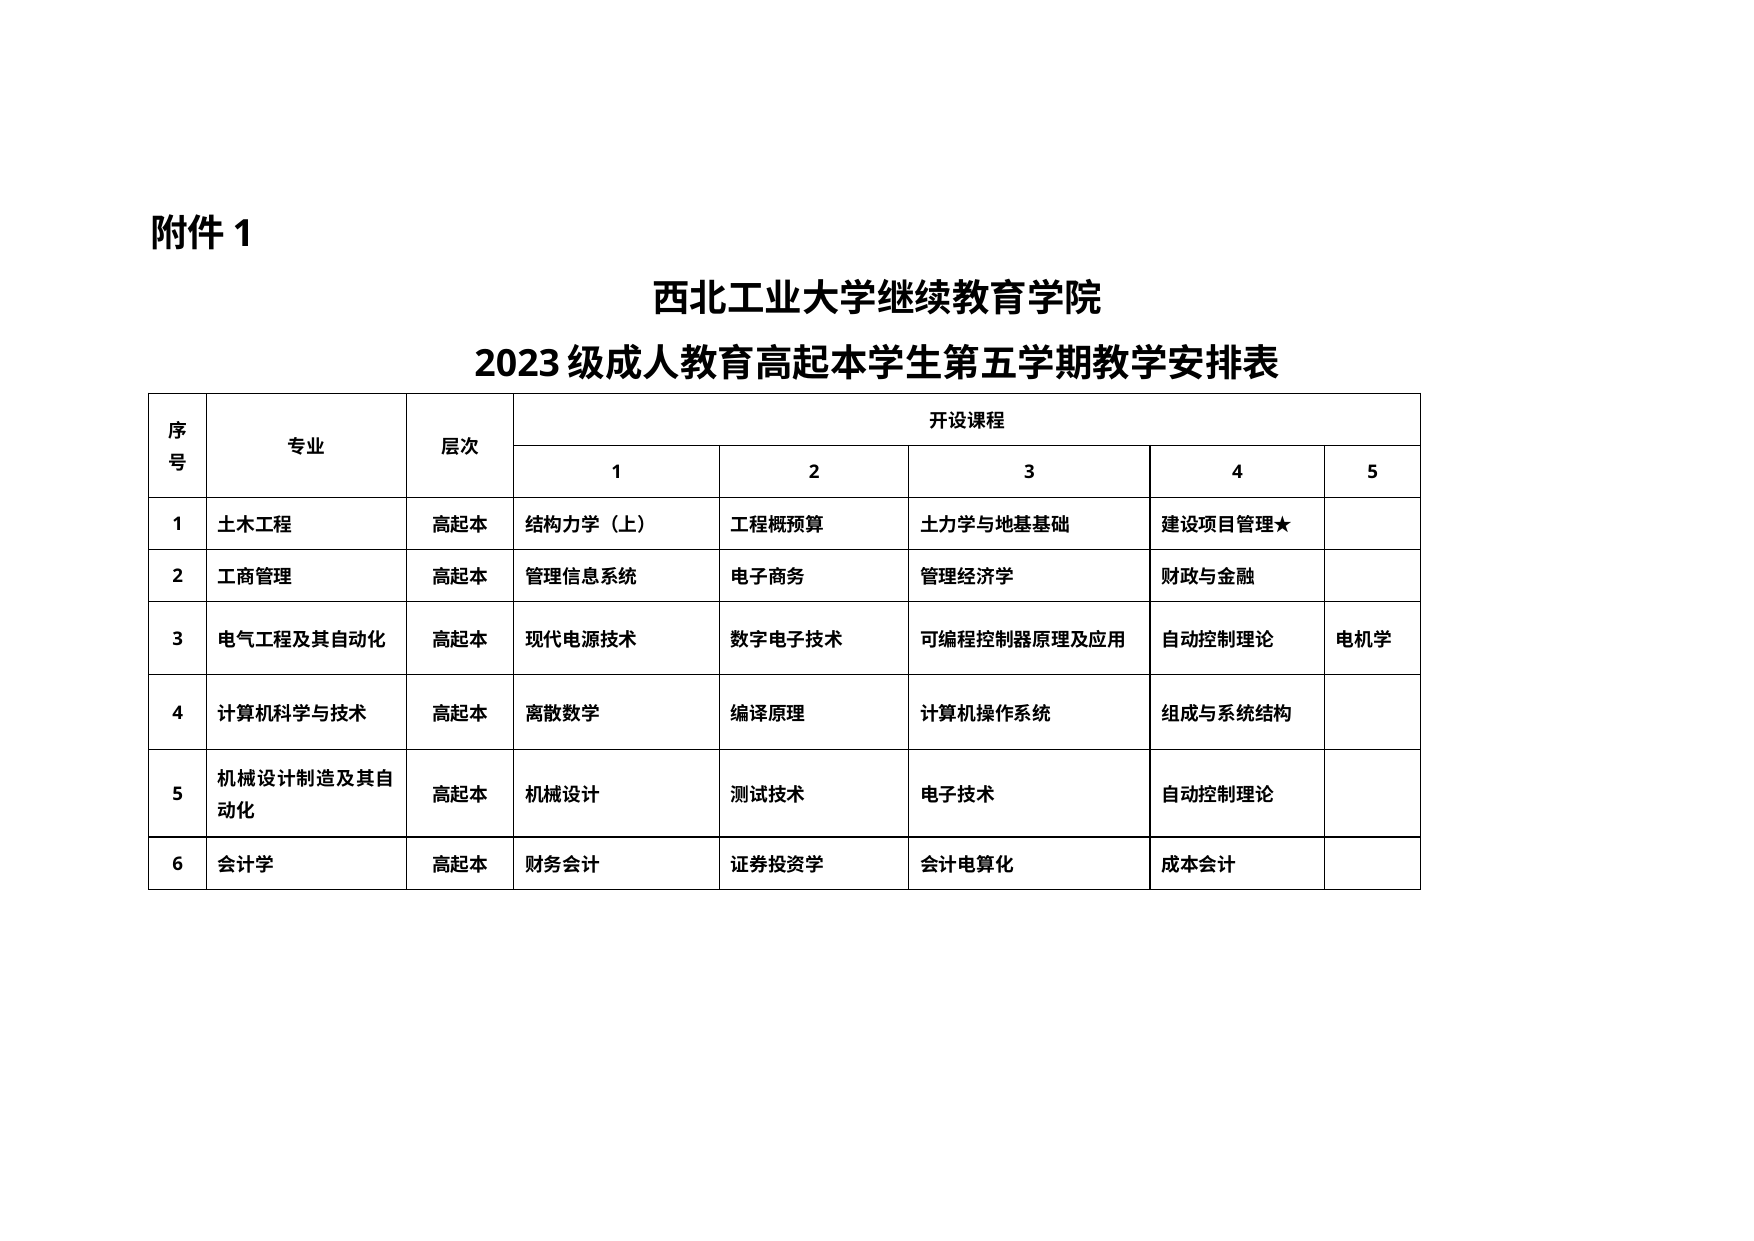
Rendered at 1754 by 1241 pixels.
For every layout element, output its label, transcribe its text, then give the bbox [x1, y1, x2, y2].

table_cell 机械设计制造及其自动化 [207, 750, 406, 836]
table_cell 高起本 [407, 498, 513, 549]
table_cell 自动控制理论 [1151, 602, 1324, 674]
table_cell 2 [720, 446, 908, 497]
table_cell 离散数学 [514, 675, 719, 749]
table_cell 财政与金融 [1151, 550, 1324, 601]
table_cell 会计电算化 [909, 838, 1149, 888]
table_cell [1325, 750, 1420, 836]
table_cell 管理信息系统 [514, 550, 719, 601]
table_cell 土力学与地基基础 [909, 498, 1149, 549]
table_cell 成本会计 [1151, 838, 1324, 888]
table_cell 高起本 [407, 838, 513, 888]
table_header 专业 [207, 394, 406, 497]
table_header 序号 [149, 394, 206, 497]
table_cell 数字电子技术 [720, 602, 908, 674]
table_cell 会计学 [207, 838, 406, 888]
table_cell 6 [149, 838, 206, 888]
table_header 开设课程 [514, 394, 1420, 445]
table_cell 计算机科学与技术 [207, 675, 406, 749]
table_cell 电子技术 [909, 750, 1149, 836]
table_cell 4 [1151, 446, 1324, 497]
table_cell 电气工程及其自动化 [207, 602, 406, 674]
table_cell 建设项目管理★ [1151, 498, 1324, 549]
table_cell 现代电源技术 [514, 602, 719, 674]
table_cell 工商管理 [207, 550, 406, 601]
table_cell 1 [149, 498, 206, 549]
table_cell [1325, 838, 1420, 888]
table_cell 电机学 [1325, 602, 1420, 674]
table_cell 结构力学（上） [514, 498, 719, 549]
table_cell 土木工程 [207, 498, 406, 549]
table_cell [1325, 498, 1420, 549]
table_cell 测试技术 [720, 750, 908, 836]
table_cell 高起本 [407, 550, 513, 601]
table_cell 可编程控制器原理及应用 [909, 602, 1149, 674]
text 西北工业大学继续教育学院 [150, 263, 1604, 328]
table_cell 高起本 [407, 602, 513, 674]
table_cell 高起本 [407, 750, 513, 836]
table_cell 组成与系统结构 [1151, 675, 1324, 749]
table_cell 计算机操作系统 [909, 675, 1149, 749]
table_header 层次 [407, 394, 513, 497]
table_cell 1 [514, 446, 719, 497]
table_cell 电子商务 [720, 550, 908, 601]
table_cell [1325, 675, 1420, 749]
table_cell [1325, 550, 1420, 601]
table_cell 机械设计 [514, 750, 719, 836]
table_cell 3 [909, 446, 1149, 497]
table_cell 工程概预算 [720, 498, 908, 549]
table_cell 自动控制理论 [1151, 750, 1324, 836]
table_cell 管理经济学 [909, 550, 1149, 601]
table_cell 编译原理 [720, 675, 908, 749]
text 2023级成人教育高起本学生第五学期教学安排表 [150, 328, 1604, 393]
table_cell 高起本 [407, 675, 513, 749]
table_cell 财务会计 [514, 838, 719, 888]
table_cell 3 [149, 602, 206, 674]
table_cell 5 [149, 750, 206, 836]
table_cell 4 [149, 675, 206, 749]
table_cell 5 [1325, 446, 1420, 497]
table_cell 2 [149, 550, 206, 601]
table_cell 证券投资学 [720, 838, 908, 888]
text 附件1 [150, 198, 1604, 263]
